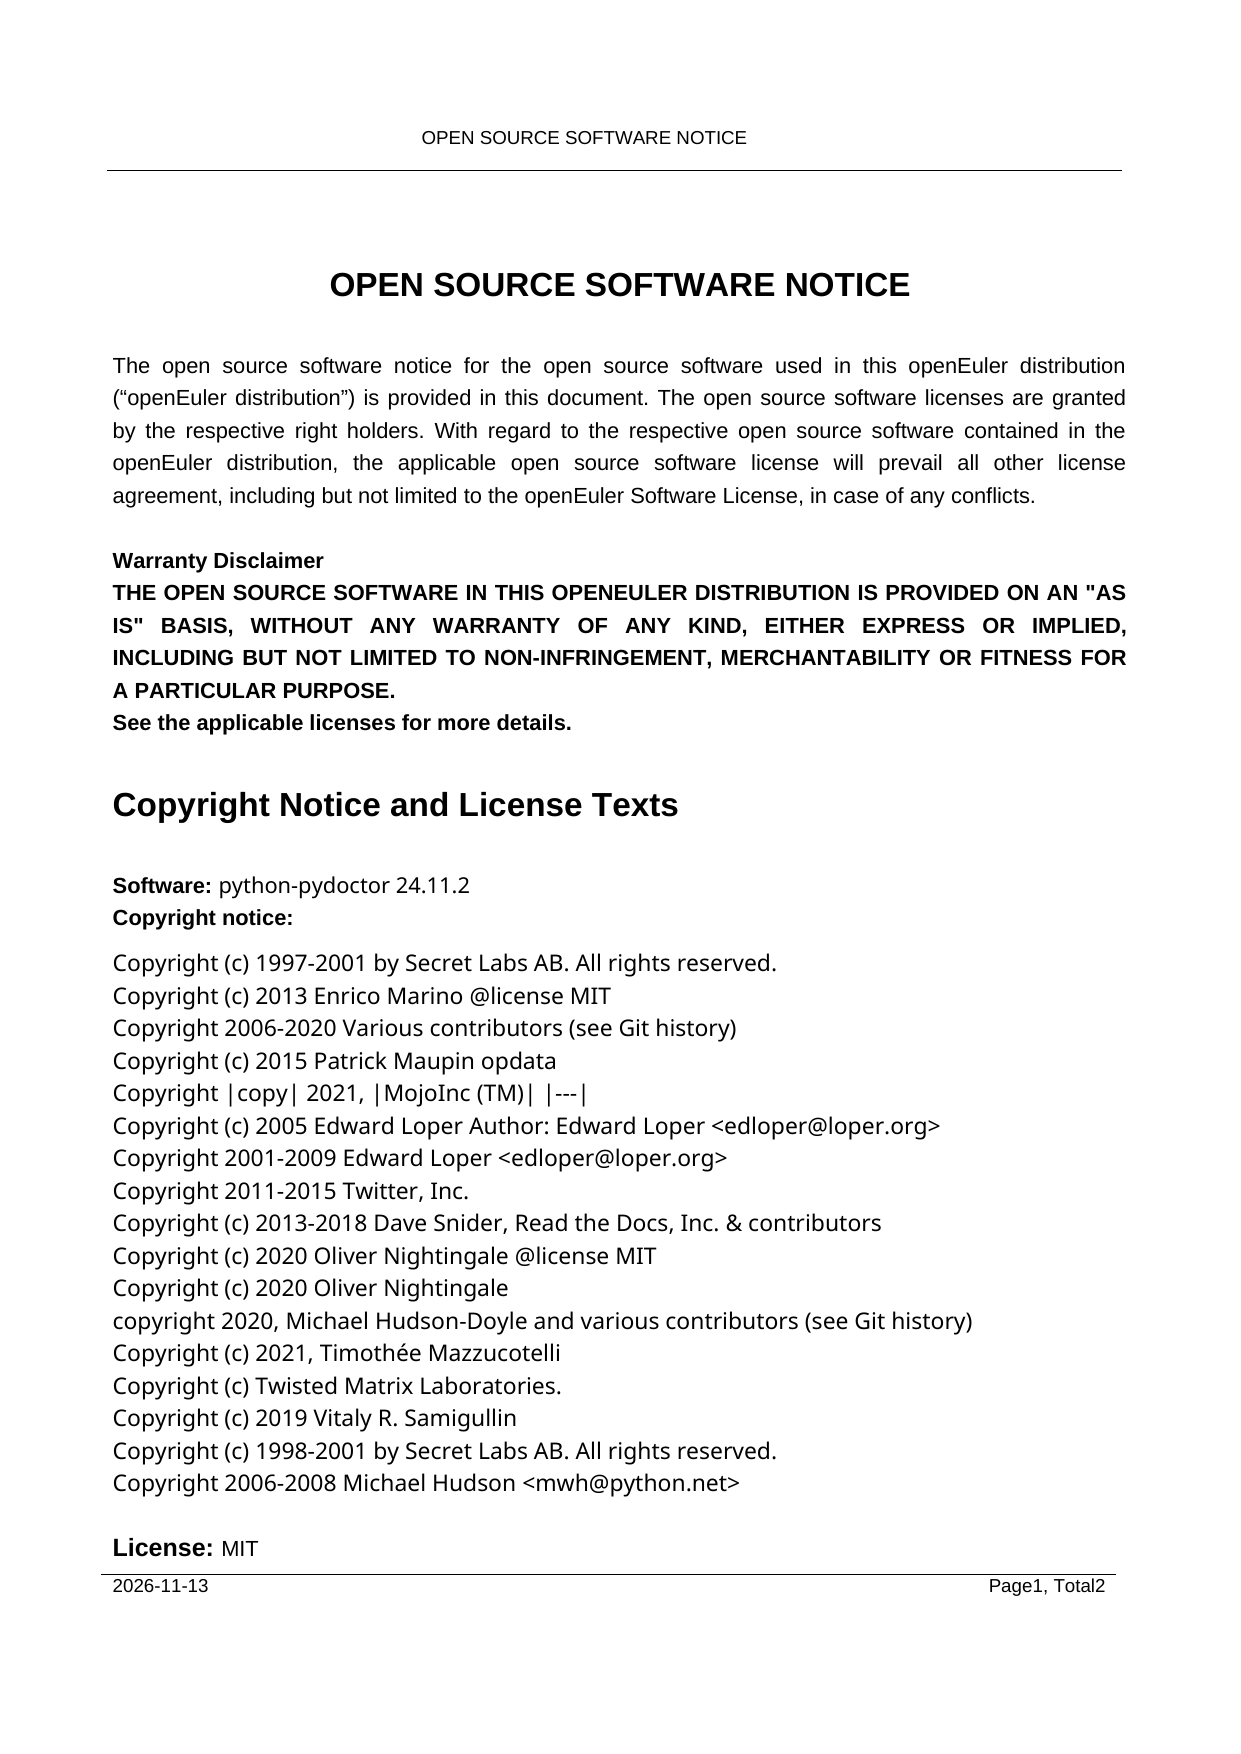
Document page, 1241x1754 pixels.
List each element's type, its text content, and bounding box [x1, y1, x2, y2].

text OPEN SOURCE SOFTWARE NOTICE [112, 251, 1128, 316]
text The open source software notice for the open source software used in this openEuler distribution (“openEuler distribution”) is provided in this document. The open source software licenses are granted by the respective right holders. With regard to the respective open source software contained in the openEuler distribution, the applicable open source software license will prevail all other license agreement, including but not limited to the openEuler Software License, in case of any conflicts. [112, 349, 1128, 511]
text THE OPEN SOURCE SOFTWARE IN THIS OPENEULER DISTRIBUTION IS PROVIDED ON AN "AS IS" BASIS, WITHOUT ANY WARRANTY OF ANY KIND, EITHER EXPRESS OR IMPLIED, INCLUDING BUT NOT LIMITED TO NON-INFRINGEMENT, MERCHANTABILITY OR FITNESS FOR A PARTICULAR PURPOSE. See the applicable licenses for more details. [112, 576, 1128, 739]
text License: MIT [112, 1532, 1128, 1564]
text Copyright Notice and License Texts [112, 771, 1128, 836]
title Software: python-pydoctor 24.11.2 [112, 869, 1128, 901]
text Copyright notice: [112, 901, 1128, 934]
text Copyright (c) 1997-2001 by Secret Labs AB. All rights reserved. Copyright (c) 2013 Enrico Marino @license MIT Copyright 2006-2020 Various contributors (see Git history) Copyright (c) 2015 Patrick Maupin opdata Copyright |copy| 2021, |MojoInc (TM)| |---| Copyright (c) 2005 Edward Loper Author: Edward Loper <edloper@loper.org> Copyright 2001-2009 Edward Loper <edloper@loper.org> Copyright 2011-2015 Twitter, Inc. Copyright (c) 2013-2018 Dave Snider, Read the Docs, Inc. & contributors Copyright (c) 2020 Oliver Nightingale @license MIT Copyright (c) 2020 Oliver Nightingale copyright 2020, Michael Hudson-Doyle and various contributors (see Git history) Copyright (c) 2021, Timothée Mazzucotelli Copyright (c) Twisted Matrix Laboratories. Copyright (c) 2019 Vitaly R. Samigullin Copyright (c) 1998-2001 by Secret Labs AB. All rights reserved. Copyright 2006-2008 Michael Hudson <mwh@python.net> [112, 947, 1128, 1532]
text Warranty Disclaimer [112, 544, 1128, 576]
